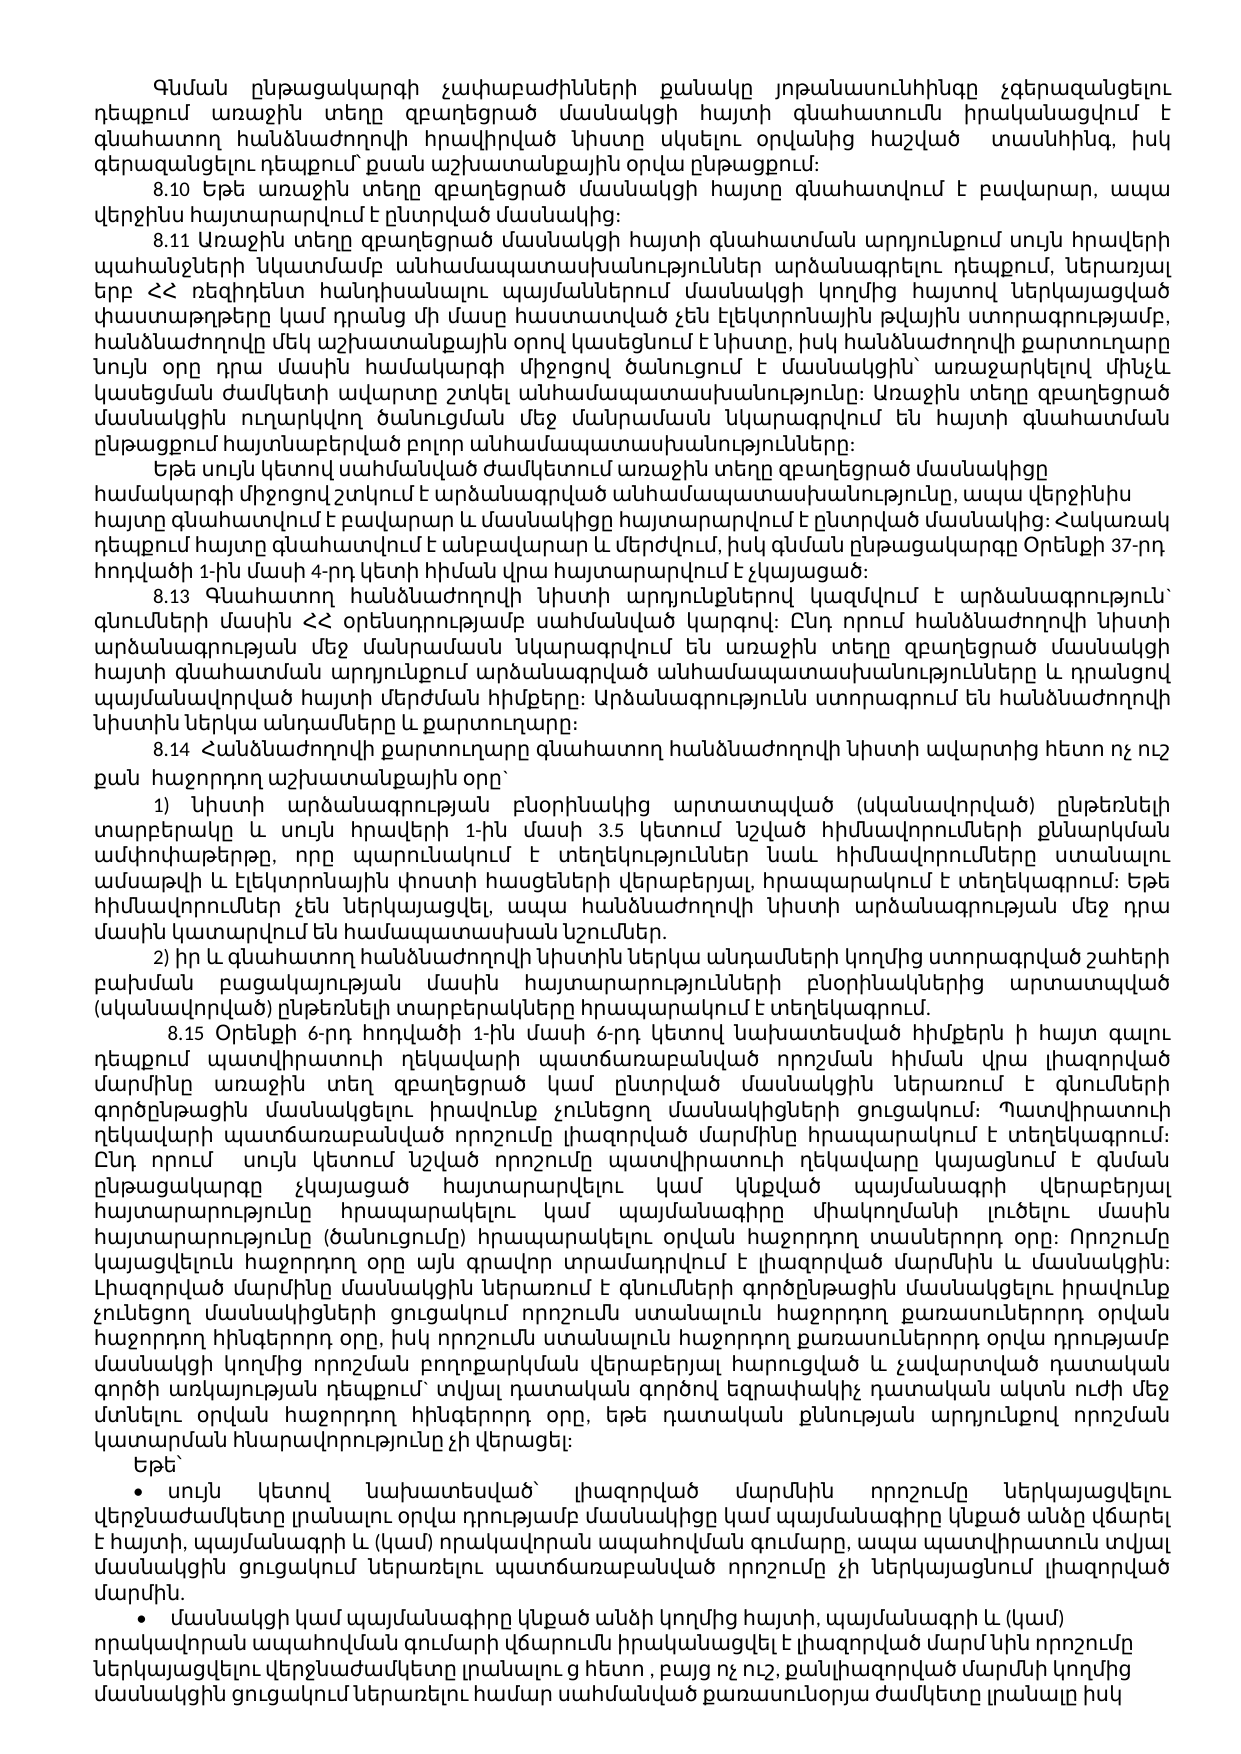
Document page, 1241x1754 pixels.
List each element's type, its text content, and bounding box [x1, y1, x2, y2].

text 8.10 Եթե առաջին տեղը զբաղեցրած մասնակցի հայտը գնահատվում է բավարար, ապա վերջինս հայտարարվում է ընտրված մասնակից: [94, 177, 1171, 227]
text 2) իր և գնահատող հանձնաժողովի նիստին ներկա անդամների կողմից ստորագրված շահերի բախման բացակայության մասին հայտարարությունների բնօրինակներից արտատպված (սկանավորված) ընթեռնելի տարբերակները հրապարակում է տեղեկագրում. [94, 944, 1171, 1021]
text Եթե սույն կետով սահմանված ժամկետում առաջին տեղը զբաղեցրած մասնակիցը համակարգի միջոցով շտկում է արձանագրված անհամապատասխանությունը, ապա վերջինիս հայտը գնահատվում է բավարար և մասնակիցը հայտարարվում է ընտրված մասնակից: Հակառակ դեպքում հայտը գնահատվում է անբավարար և մերժվում, իսկ գնման ընթացակարգը Օրենքի 37-րդ հոդվածի 1-ին մասի 4-րդ կետի հիման վրա հայտարարվում է չկայացած: [94, 456, 1171, 583]
text 1) նիստի արձանագրության բնօրինակից արտատպված (սկանավորված) ընթեռնելի տարբերակը և սույն հրավերի 1-ին մասի 3.5 կետում նշված հիմնավորումների քննարկման ամփոփաթերթը, որը պարունակում է տեղեկություններ նաև հիմնավորումները ստանալու ամսաթվի և էլեկտրոնային փոստի հասցեների վերաբերյալ, հրապարակում է տեղեկագրում: Եթե հիմնավորումներ չեն ներկայացվել, ապա հանձնաժողովի նիստի արձանագրության մեջ դրա մասին կատարվում են համապատասխան նշումներ. [94, 792, 1171, 944]
text • սույն կետով նախատեսված՝ լիազորված մարմնին որոշումը ներկայացվելու վերջնաժամկետը լրանալու օրվա դրությամբ մասնակիցը կամ պայմանագիրը կնքած անձը վճարել է հայտի, պայմանագրի և (կամ) որակավորան ապահովման գումարը, ապա պատվիրատուն տվյալ մասնակցին ցուցակում ներառելու պատճառաբանված որոշումը չի ներկայացնում լիազորված մարմին. [94, 1478, 1171, 1605]
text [94, 1605, 1171, 1707]
text 8.15 Օրենքի 6-րդ հոդվածի 1-ին մասի 6-րդ կետով նախատեսված հիմքերն ի հայտ գալու դեպքում պատվիրատուի ղեկավարի պատճառաբանված որոշման հիման վրա լիազորված մարմինը առաջին տեղ զբաղեցրած կամ ընտրված մասնակցին ներառում է գնումների գործընթացին մասնակցելու իրավունք չունեցող մասնակիցների ցուցակում։ Պատվիրատուի ղեկավարի պատճառաբանված որոշումը լիազորված մարմինը հրապարակում է տեղեկագրում։ Ընդ որում սույն կետում նշված որոշումը պատվիրատուի ղեկավարը կայացնում է գնման ընթացակարգը չկայացած հայտարարվելու կամ կնքված պայմանագրի վերաբերյալ հայտարարությունը հրապարակելու կամ պայմանագիրը միակողմանի լուծելու մասին հայտարարությունը (ծանուցումը) հրապարակելու օրվան հաջորդող տասներորդ օրը: Որոշումը կայացվելուն հաջորդող օրը այն գրավոր տրամադրվում է լիազորված մարմնին և մասնակցին: Լիազորված մարմինը մասնակցին ներառում է գնումների գործընթացին մասնակցելու իրավունք չունեցող մասնակիցների ցուցակում որոշումն ստանալուն հաջորդող քառասուներորդ օրվան հաջորդող հինգերորդ օրը, իսկ որոշումն ստանալուն հաջորդող քառասուներորդ օրվա դրությամբ մասնակցի կողմից որոշման բողոքարկման վերաբերյալ հարուցված և չավարտված դատական գործի առկայության դեպքում` տվյալ դատական գործով եզրափակիչ դատական ակտն ուժի մեջ մտնելու օրվան հաջորդող հինգերորդ օրը, եթե դատական քննության արդյունքով որոշման կատարման հնարավորությունը չի վերացել: [94, 1021, 1171, 1453]
text Գնման ընթացակարգի չափաբաժինների քանակը յոթանասունհինգը չգերազանցելու դեպքում առաջին տեղը զբաղեցրած մասնակցի հայտի գնահատումն իրականացվում է գնահատող հանձնաժողովի հրավիրված նիստը սկսելու օրվանից հաշված տասնհինգ, իսկ գերազանցելու դեպքում՝ քսան աշխատանքային օրվա ընթացքում: [94, 75, 1171, 177]
text 8.14 Հանձնաժողովի քարտուղարը գնահատող հանձնաժողովի նիստի ավարտից հետո ոչ ուշ քան հաջորդող աշխատանքային օրը` [94, 736, 1171, 792]
text 8.11 Առաջին տեղը զբաղեցրած մասնակցի հայտի գնահատման արդյունքում սույն հրավերի պահանջների նկատմամբ անհամապատասխանություններ արձանագրելու դեպքում, ներառյալ երբ ՀՀ ռեզիդենտ հանդիսանալու պայմաններում մասնակցի կողմից հայտով ներկայացված փաստաթղթերը կամ դրանց մի մասը հաստատված չեն էլեկտրոնային թվային ստորագրությամբ, հանձնաժողովը մեկ աշխատանքային օրով կասեցնում է նիստը, իսկ հանձնաժողովի քարտուղարը նույն օրը դրա մասին համակարգի միջոցով ծանուցում է մասնակցին՝ առաջարկելով մինչև կասեցման ժամկետի ավարտը շտկել անհամապատասխանությունը: Առաջին տեղը զբաղեցրած մասնակցին ուղարկվող ծանուցման մեջ մանրամասն նկարագրվում են հայտի գնահատման ընթացքում հայտնաբերված բոլոր անհամապատասխանությունները: [94, 227, 1171, 456]
text Եթե՝ [94, 1453, 1171, 1478]
text 8.13 Գնահատող հանձնաժողովի նիստի արդյունքներով կազմվում է արձանագրություն` գնումների մասին ՀՀ օրենսդրությամբ սահմանված կարգով: Ընդ որում հանձնաժողովի նիստի արձանագրության մեջ մանրամասն նկարագրվում են առաջին տեղը զբաղեցրած մասնակցի հայտի գնահատման արդյունքում արձանագրված անհամապատասխանությունները և դրանցով պայմանավորված հայտի մերժման հիմքերը: Արձանագրությունն ստորագրում են հանձնաժողովի նիստին ներկա անդամները և քարտուղարը։ [94, 583, 1171, 736]
